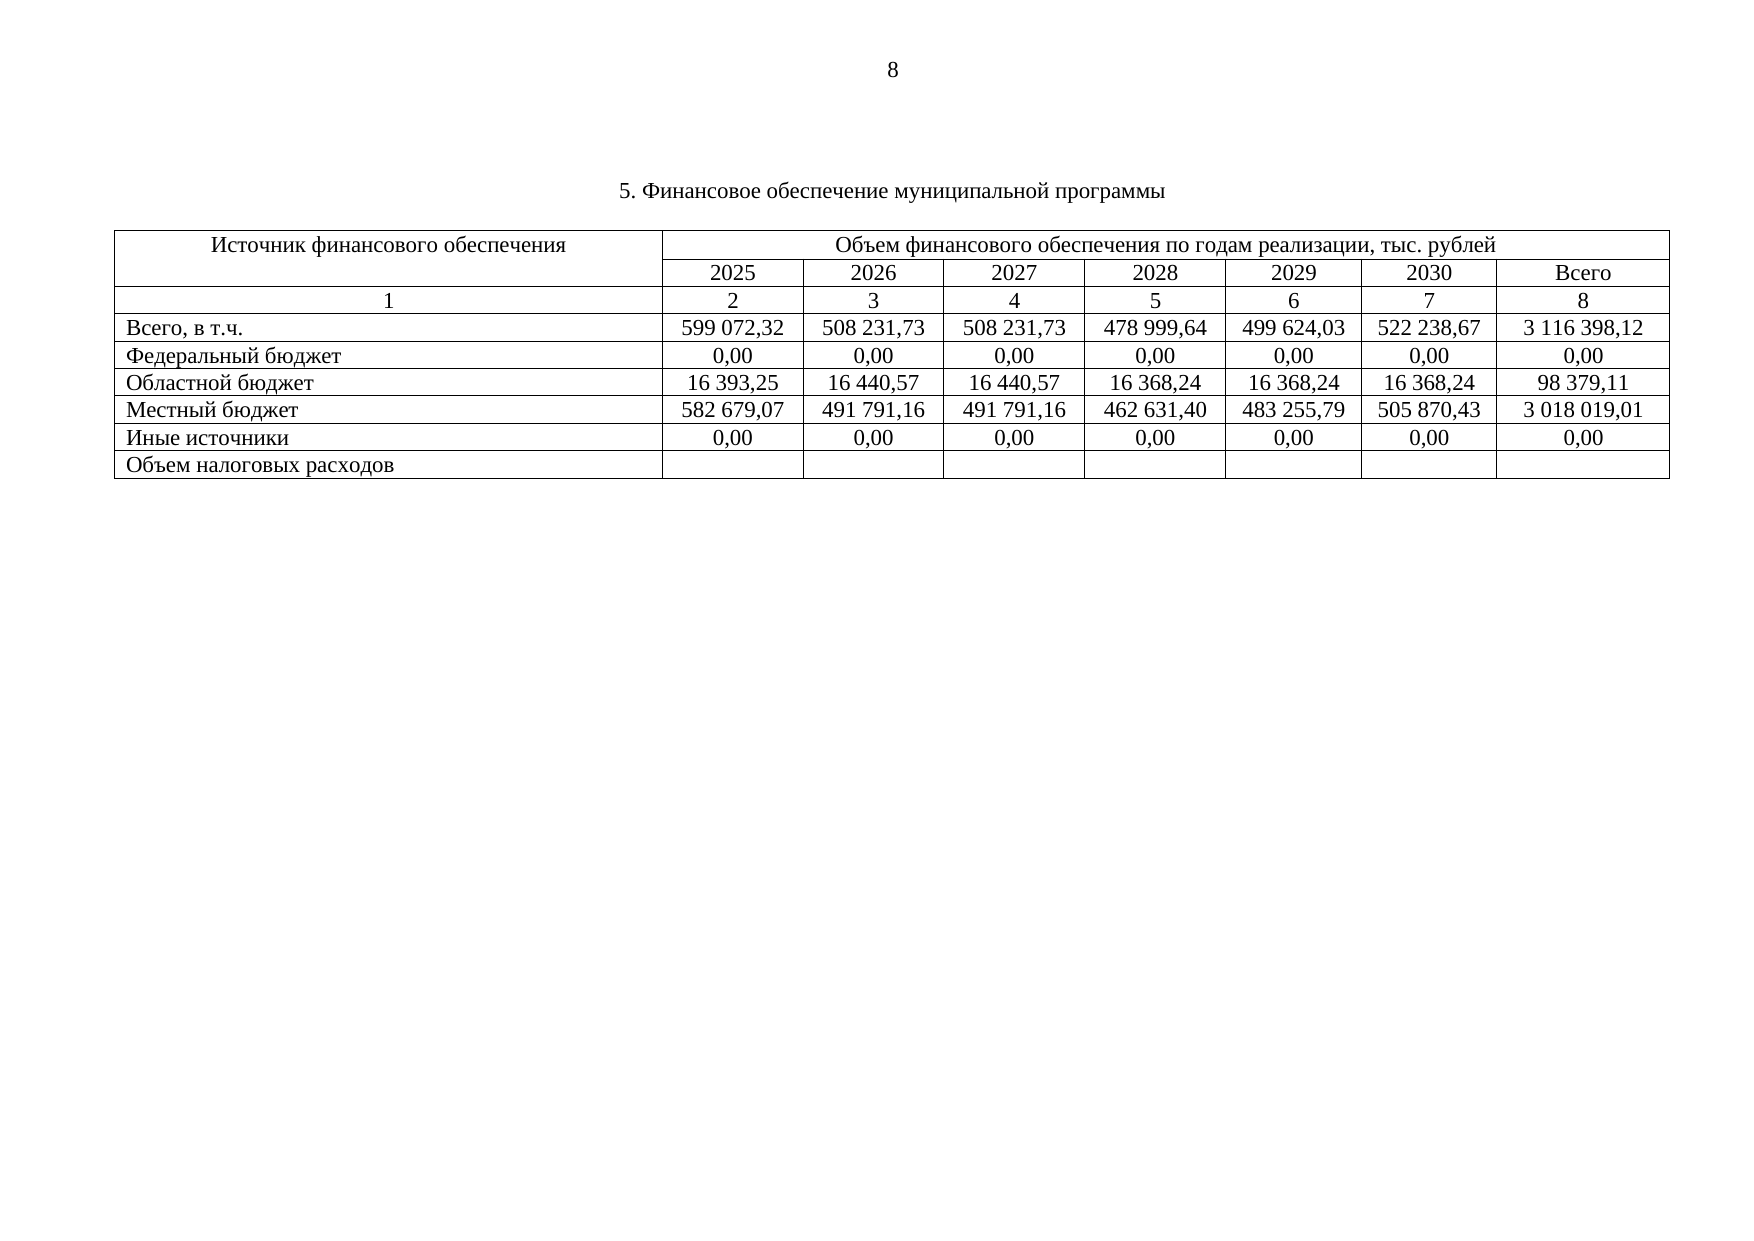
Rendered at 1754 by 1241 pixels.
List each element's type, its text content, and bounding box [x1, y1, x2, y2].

table_cell 7 [1362, 287, 1496, 313]
table_cell 3 116 398,12 [1497, 314, 1669, 341]
table_cell Иные источники [115, 424, 662, 450]
table_cell 3 018 019,01 [1497, 396, 1669, 423]
table_cell [1497, 451, 1669, 478]
table_cell 2025 [663, 260, 803, 286]
table_cell Областной бюджет [115, 369, 662, 395]
table_cell 2029 [1226, 260, 1361, 286]
table_cell [1226, 451, 1361, 478]
table_cell 0,00 [1085, 342, 1225, 368]
table_cell [1085, 451, 1225, 478]
table_cell 0,00 [1497, 342, 1669, 368]
table_cell 4 [944, 287, 1084, 313]
table_cell 0,00 [1362, 342, 1496, 368]
table_cell 508 231,73 [944, 314, 1084, 341]
table_cell 0,00 [1226, 342, 1361, 368]
table_cell Федеральный бюджет [115, 342, 662, 368]
table_cell 483 255,79 [1226, 396, 1361, 423]
table_cell [663, 451, 803, 478]
table_cell 98 379,11 [1497, 369, 1669, 395]
table_header Источник финансового обеспечения [115, 231, 662, 286]
table_cell 0,00 [663, 424, 803, 450]
table_cell 2028 [1085, 260, 1225, 286]
table_cell 0,00 [804, 342, 943, 368]
table_cell Всего, в т.ч. [115, 314, 662, 341]
table_cell [1362, 451, 1496, 478]
table_cell 0,00 [1226, 424, 1361, 450]
text 5. Финансовое обеспечение муниципальной программы [114, 177, 1671, 203]
table_cell 6 [1226, 287, 1361, 313]
table_cell 599 072,32 [663, 314, 803, 341]
table_header Объем финансового обеспечения по годам реализации, тыс. рублей [663, 231, 1669, 258]
table_cell 0,00 [1362, 424, 1496, 450]
table_cell [804, 451, 943, 478]
table_cell 2030 [1362, 260, 1496, 286]
table_cell 2026 [804, 260, 943, 286]
table_cell 16 440,57 [804, 369, 943, 395]
table_cell 478 999,64 [1085, 314, 1225, 341]
table_cell 3 [804, 287, 943, 313]
table_cell 582 679,07 [663, 396, 803, 423]
table_cell Всего [1497, 260, 1669, 286]
table_cell 505 870,43 [1362, 396, 1496, 423]
table_cell 0,00 [1497, 424, 1669, 450]
table_cell 0,00 [1085, 424, 1225, 450]
table_cell 16 368,24 [1085, 369, 1225, 395]
table_cell 16 368,24 [1362, 369, 1496, 395]
table_cell 0,00 [804, 424, 943, 450]
table_cell 1 [115, 287, 662, 313]
table_cell 0,00 [944, 424, 1084, 450]
table_cell 508 231,73 [804, 314, 943, 341]
table_cell Местный бюджет [115, 396, 662, 423]
table_cell 491 791,16 [804, 396, 943, 423]
table_cell 0,00 [944, 342, 1084, 368]
table_cell 2 [663, 287, 803, 313]
table_cell [944, 451, 1084, 478]
table_cell Объем налоговых расходов [115, 451, 662, 478]
table_cell 16 393,25 [663, 369, 803, 395]
table_cell 491 791,16 [944, 396, 1084, 423]
table_cell 16 368,24 [1226, 369, 1361, 395]
table_cell 499 624,03 [1226, 314, 1361, 341]
table_cell 462 631,40 [1085, 396, 1225, 423]
table_cell 5 [1085, 287, 1225, 313]
table_cell 0,00 [663, 342, 803, 368]
table_cell 522 238,67 [1362, 314, 1496, 341]
table_cell 16 440,57 [944, 369, 1084, 395]
table_cell 8 [1497, 287, 1669, 313]
table_cell 2027 [944, 260, 1084, 286]
